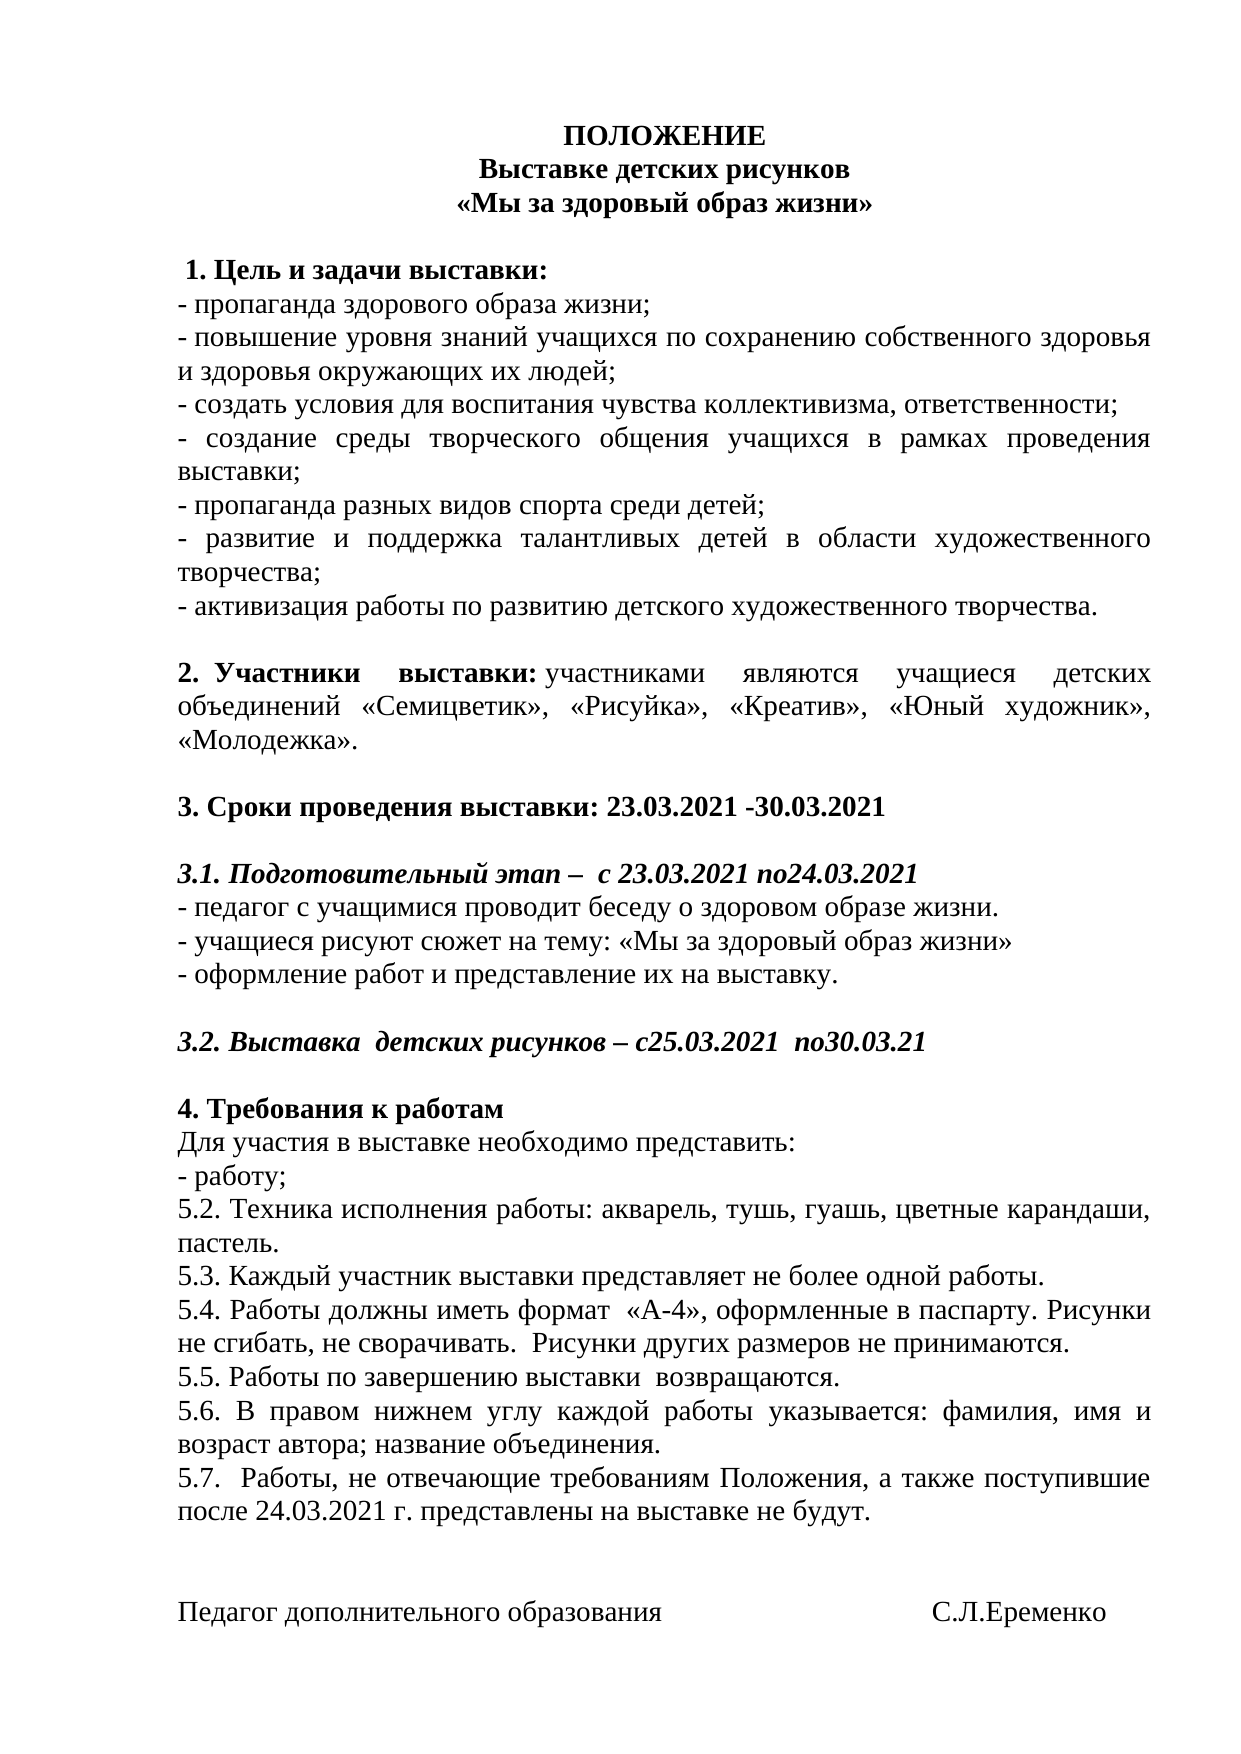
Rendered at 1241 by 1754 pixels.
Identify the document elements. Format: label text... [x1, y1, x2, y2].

text 5.3. Каждый участник выставки представляет не более одной работы. [177, 1258, 1152, 1292]
text 2. Участники выставки: участниками являются учащиеся детских объединений «Семицветик», «Рисуйка», «Креатив», «Юный художник», «Молодежка». [177, 655, 1152, 755]
text - работу; [177, 1158, 1152, 1191]
text 5.6. В правом нижнем углу каждой работы указывается: фамилия, имя и возраст автора; название объединения. [177, 1393, 1152, 1460]
text 5.2. Техника исполнения работы: акварель, тушь, гуашь, цветные карандаши, пастель. [177, 1191, 1152, 1258]
text - активизация работы по развитию детского художественного творчества. [177, 588, 1152, 621]
text Для участия в выставке необходимо представить: [177, 1124, 1152, 1158]
text Педагог дополнительного образования С.Л.Еременко [177, 1594, 1152, 1627]
text 1. Цель и задачи выставки: [177, 252, 1152, 286]
text - создать условия для воспитания чувства коллективизма, ответственности; [177, 386, 1152, 420]
text 3.2. Выставка детских рисунков – с25.03.2021 по30.03.21 [177, 1024, 1152, 1057]
text - пропаганда здорового образа жизни; [177, 286, 1152, 319]
text 5.7. Работы, не отвечающие требованиям Положения, а также поступившие после 24.03.2021 г. представлены на выставке не будут. [177, 1460, 1152, 1527]
text 5.4. Работы должны иметь формат «А-4», оформленные в паспарту. Рисунки не сгибать, не сворачивать. Рисунки других размеров не принимаются. [177, 1292, 1152, 1359]
text - развитие и поддержка талантливых детей в области художественного творчества; [177, 521, 1152, 588]
text 5.5. Работы по завершению выставки возвращаются. [177, 1359, 1152, 1393]
text - педагог с учащимися проводит беседу о здоровом образе жизни. [177, 889, 1152, 923]
text «Мы за здоровый образ жизни» [177, 185, 1152, 219]
text - оформление работ и представление их на выставку. [177, 957, 1152, 990]
text - повышение уровня знаний учащихся по сохранению собственного здоровья и здоровья окружающих их людей; [177, 319, 1152, 386]
text - учащиеся рисуют сюжет на тему: «Мы за здоровый образ жизни» [177, 923, 1152, 957]
text 3.1. Подготовительный этап – с 23.03.2021 по24.03.2021 [177, 856, 1152, 889]
text 3. Сроки проведения выставки: 23.03.2021 -30.03.2021 [177, 789, 1152, 822]
text - создание среды творческого общения учащихся в рамках проведения выставки; [177, 420, 1152, 487]
text ПОЛОЖЕНИЕ [177, 118, 1152, 152]
text - пропаганда разных видов спорта среди детей; [177, 487, 1152, 521]
text Выставке детских рисунков [177, 152, 1152, 185]
text 4. Требования к работам [177, 1091, 1152, 1124]
